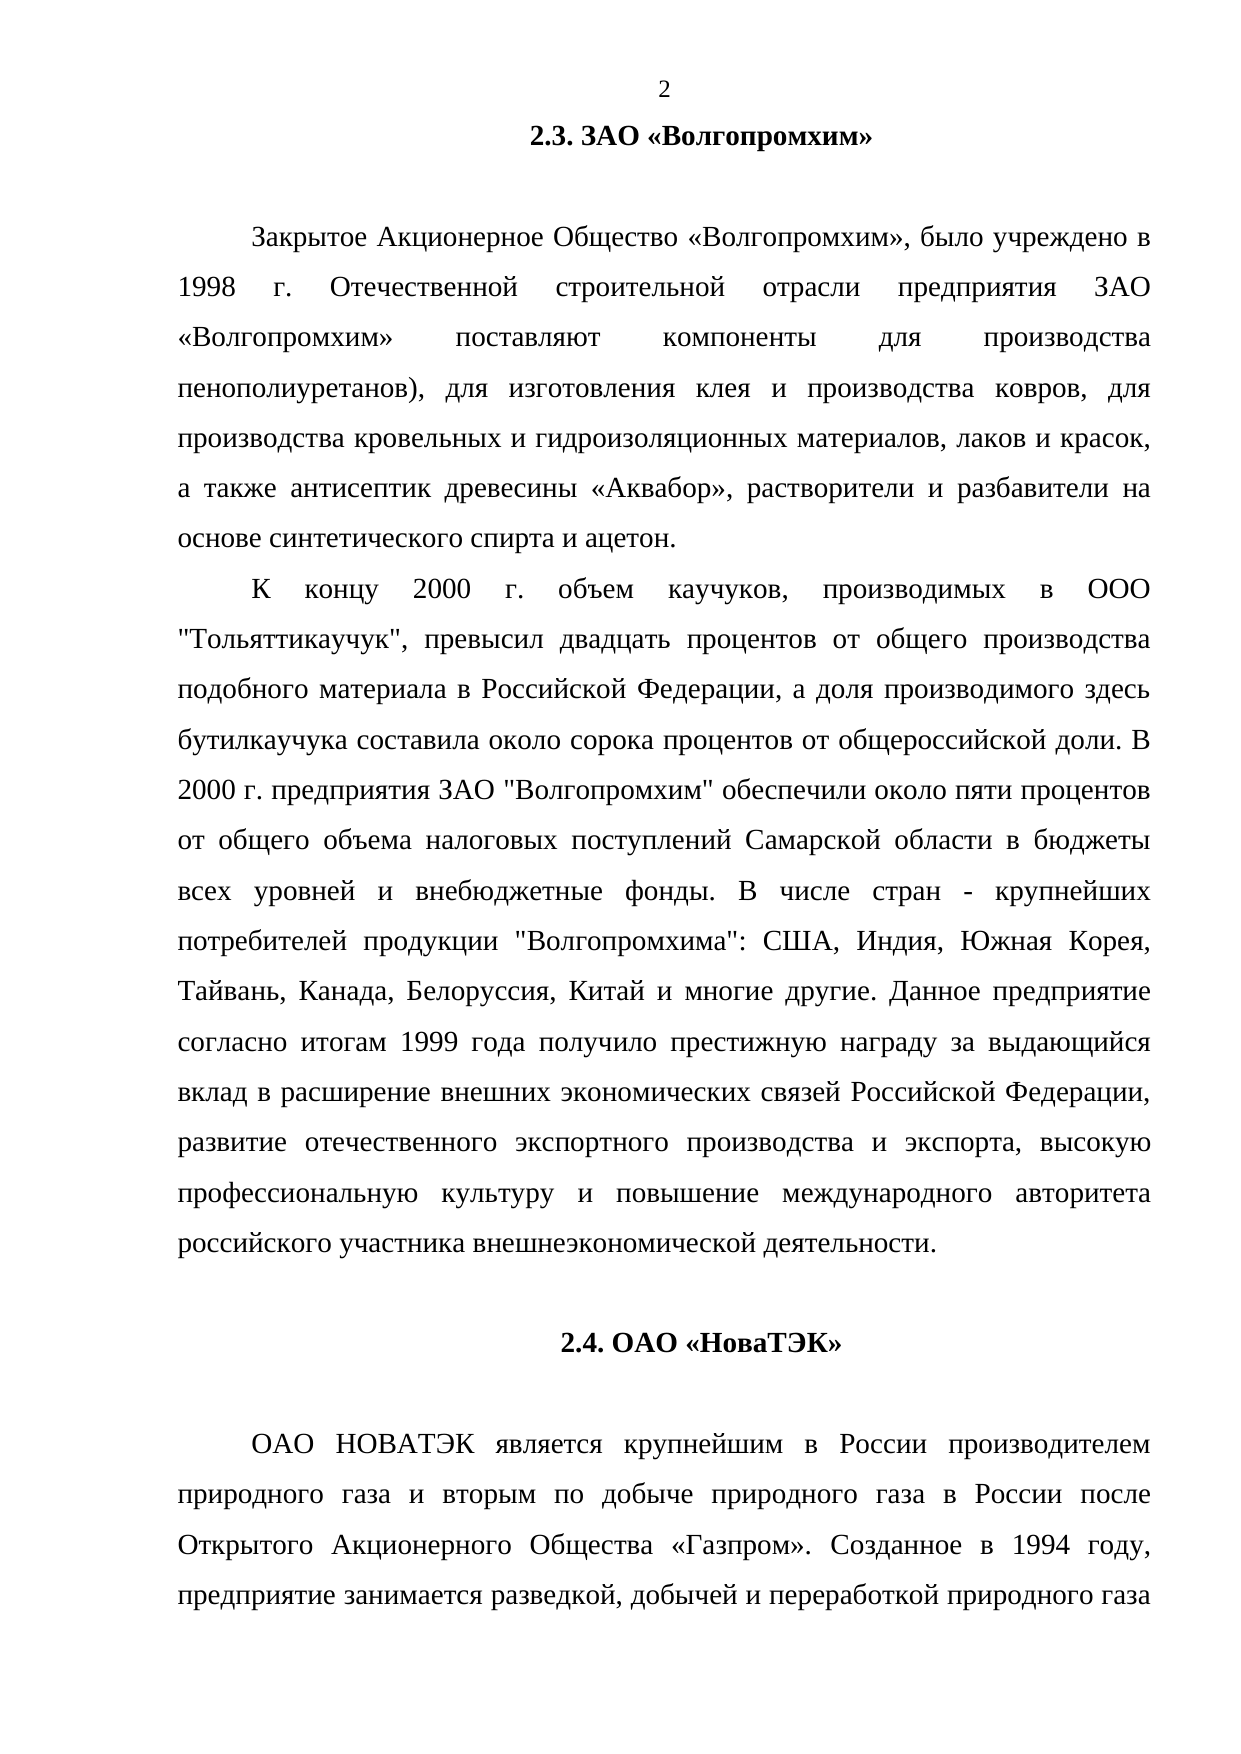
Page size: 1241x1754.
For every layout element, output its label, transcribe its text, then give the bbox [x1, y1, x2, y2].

text Закрытое Акционерное Общество «Волгопромхим», было учреждено в 1998 г. Отечественной строительной отрасли предприятия ЗАО «Волгопромхим» поставляют компоненты для производства пенополиуретанов), для изготовления клея и производства ковров, для производства кровельных и гидроизоляционных материалов, лаков и красок, а также антисептик древесины «Аквабор», растворители и разбавители на основе синтетического спирта и ацетон. [177, 219, 1152, 554]
text 2.3. ЗАО «Волгопромхим» [177, 118, 1152, 152]
text К концу 2000 г. объем каучуков, производимых в ООО "Тольяттикаучук", превысил двадцать процентов от общего производства подобного материала в Российской Федерации, а доля производимого здесь бутилкаучука составила около сорока процентов от общероссийской доли. В 2000 г. предприятия ЗАО "Волгопромхим" обеспечили около пяти процентов от общего объема налоговых поступлений Самарской области в бюджеты всех уровней и внебюджетные фонды. В числе стран - крупнейших потребителей продукции "Волгопромхима": США, Индия, Южная Корея, Тайвань, Канада, Белоруссия, Китай и многие другие. Данное предприятие согласно итогам 1999 года получило престижную награду за выдающийся вклад в расширение внешних экономических связей Российской Федерации, развитие отечественного экспортного производства и экспорта, высокую профессиональную культуру и повышение международного авторитета российского участника внешнеэкономической деятельности. [177, 571, 1152, 1258]
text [177, 1426, 1152, 1611]
text 2.4. ОАО «НоваТЭК» [177, 1326, 1152, 1359]
